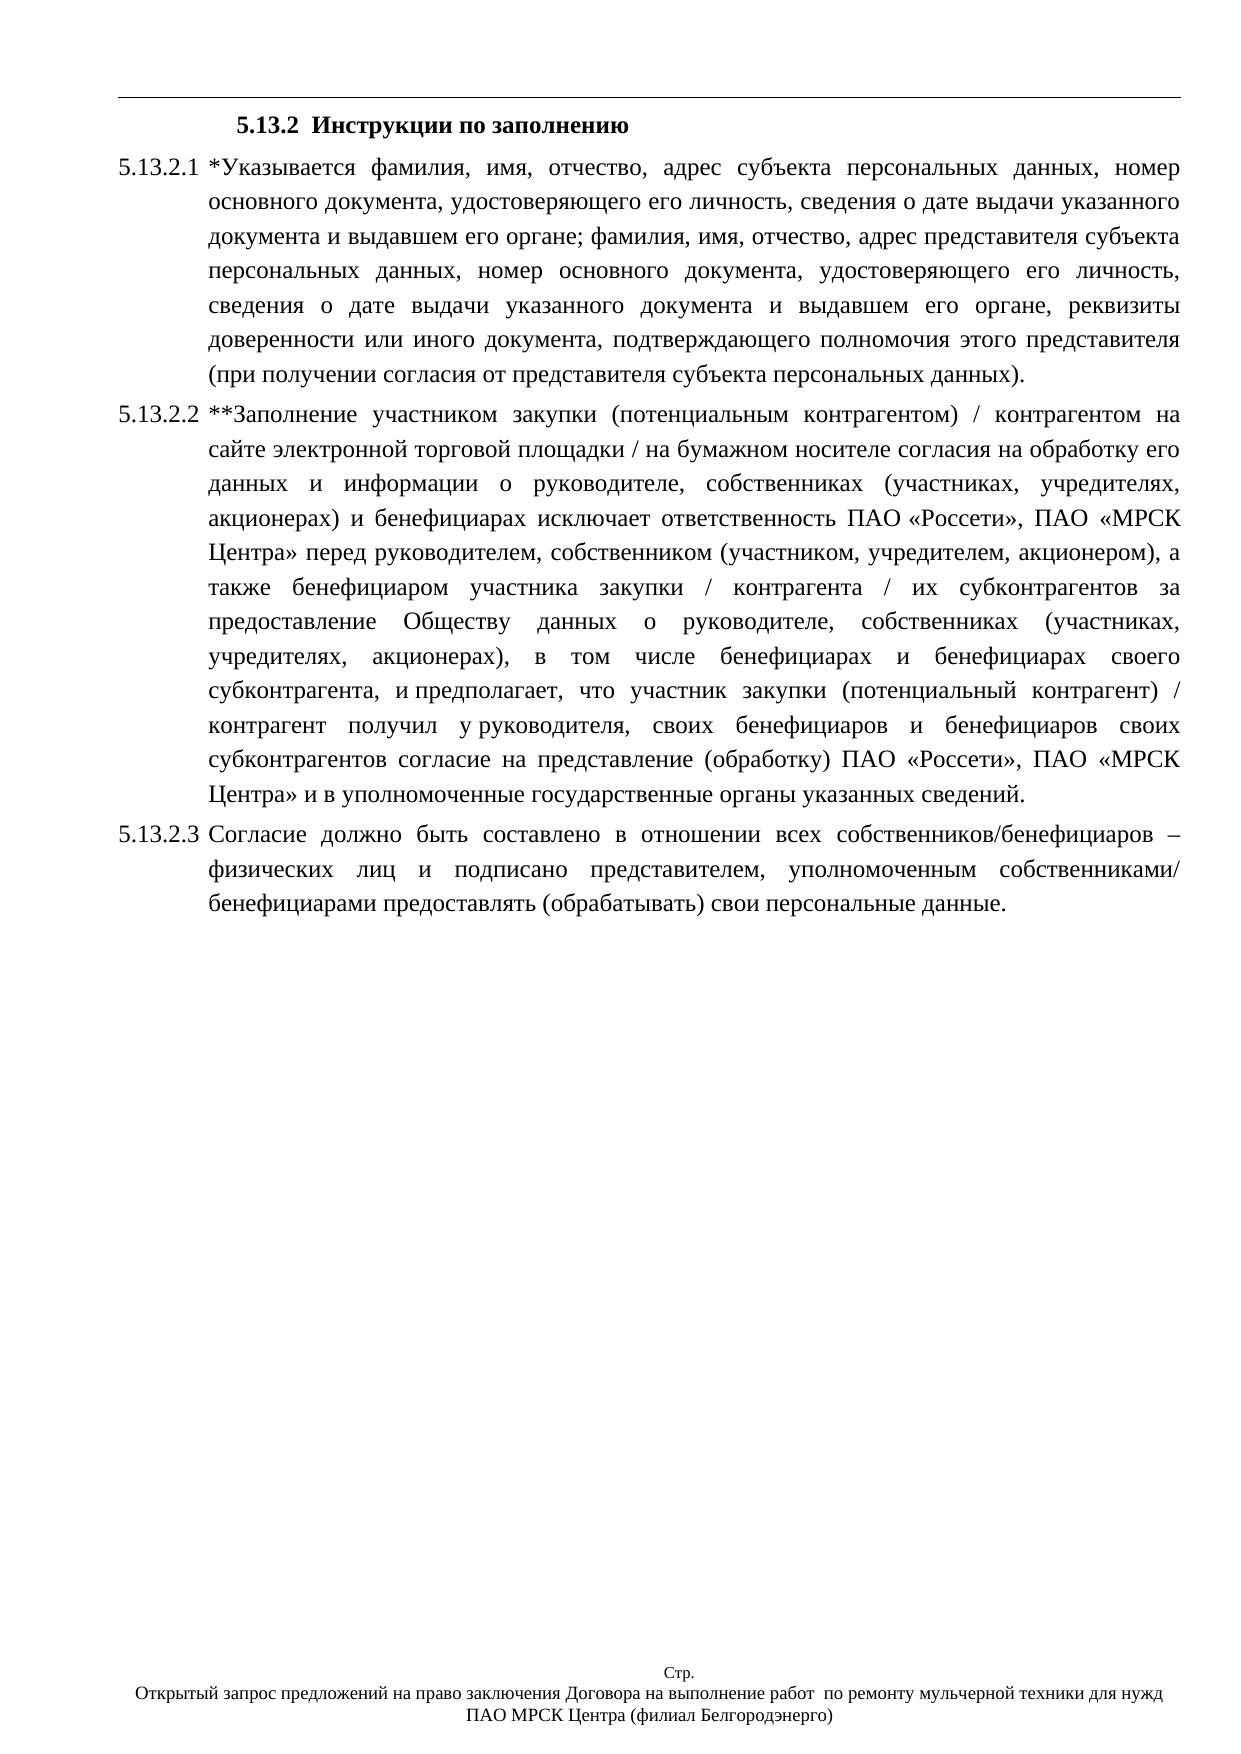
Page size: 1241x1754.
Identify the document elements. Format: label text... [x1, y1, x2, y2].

list *Указывается фамилия, имя, отчество, адрес субъекта персональных данных, номер основного документа, удостоверяющего его личность, сведения о дате выдачи указанного документа и выдавшем его органе; фамилия, имя, отчество, адрес представителя субъекта персональных данных, номер основного документа, удостоверяющего его личность, сведения о дате выдачи указанного документа и выдавшем его органе, реквизиты доверенности или иного документа, подтверждающего полномочия этого представителя (при получении согласия от представителя субъекта персональных данных). [118, 152, 1181, 387]
list Согласие должно быть составлено в отношении всех собственников/бенефициаров – физических лиц и подписано представителем, уполномоченным собственниками/ бенефициарами предоставлять (обрабатывать) свои персональные данные. [118, 819, 1181, 917]
list **Заполнение участником закупки (потенциальным контрагентом) / контрагентом на сайте электронной торговой площадки / на бумажном носителе согласия на обработку его данных и информации о руководителе, собственниках (участниках, учредителях, акционерах) и бенефициарах исключает ответственность ПАО «Россети», ПАО «МРСК Центра» перед руководителем, собственником (участником, учредителем, акционером), а также бенефициаром участника закупки / контрагента / их субконтрагентов за предоставление Обществу данных о руководителе, собственниках (участниках, учредителях, акционерах), в том числе бенефициарах и бенефициарах своего субконтрагента, и предполагает, что участник закупки (потенциальный контрагент) / контрагент получил у руководителя, своих бенефициаров и бенефициаров своих субконтрагентов согласие на представление (обработку) ПАО «Россети», ПАО «МРСК Центра» и в уполномоченные государственные органы указанных сведений. [118, 399, 1181, 807]
subtitle Инструкции по заполнению [236, 111, 1181, 139]
